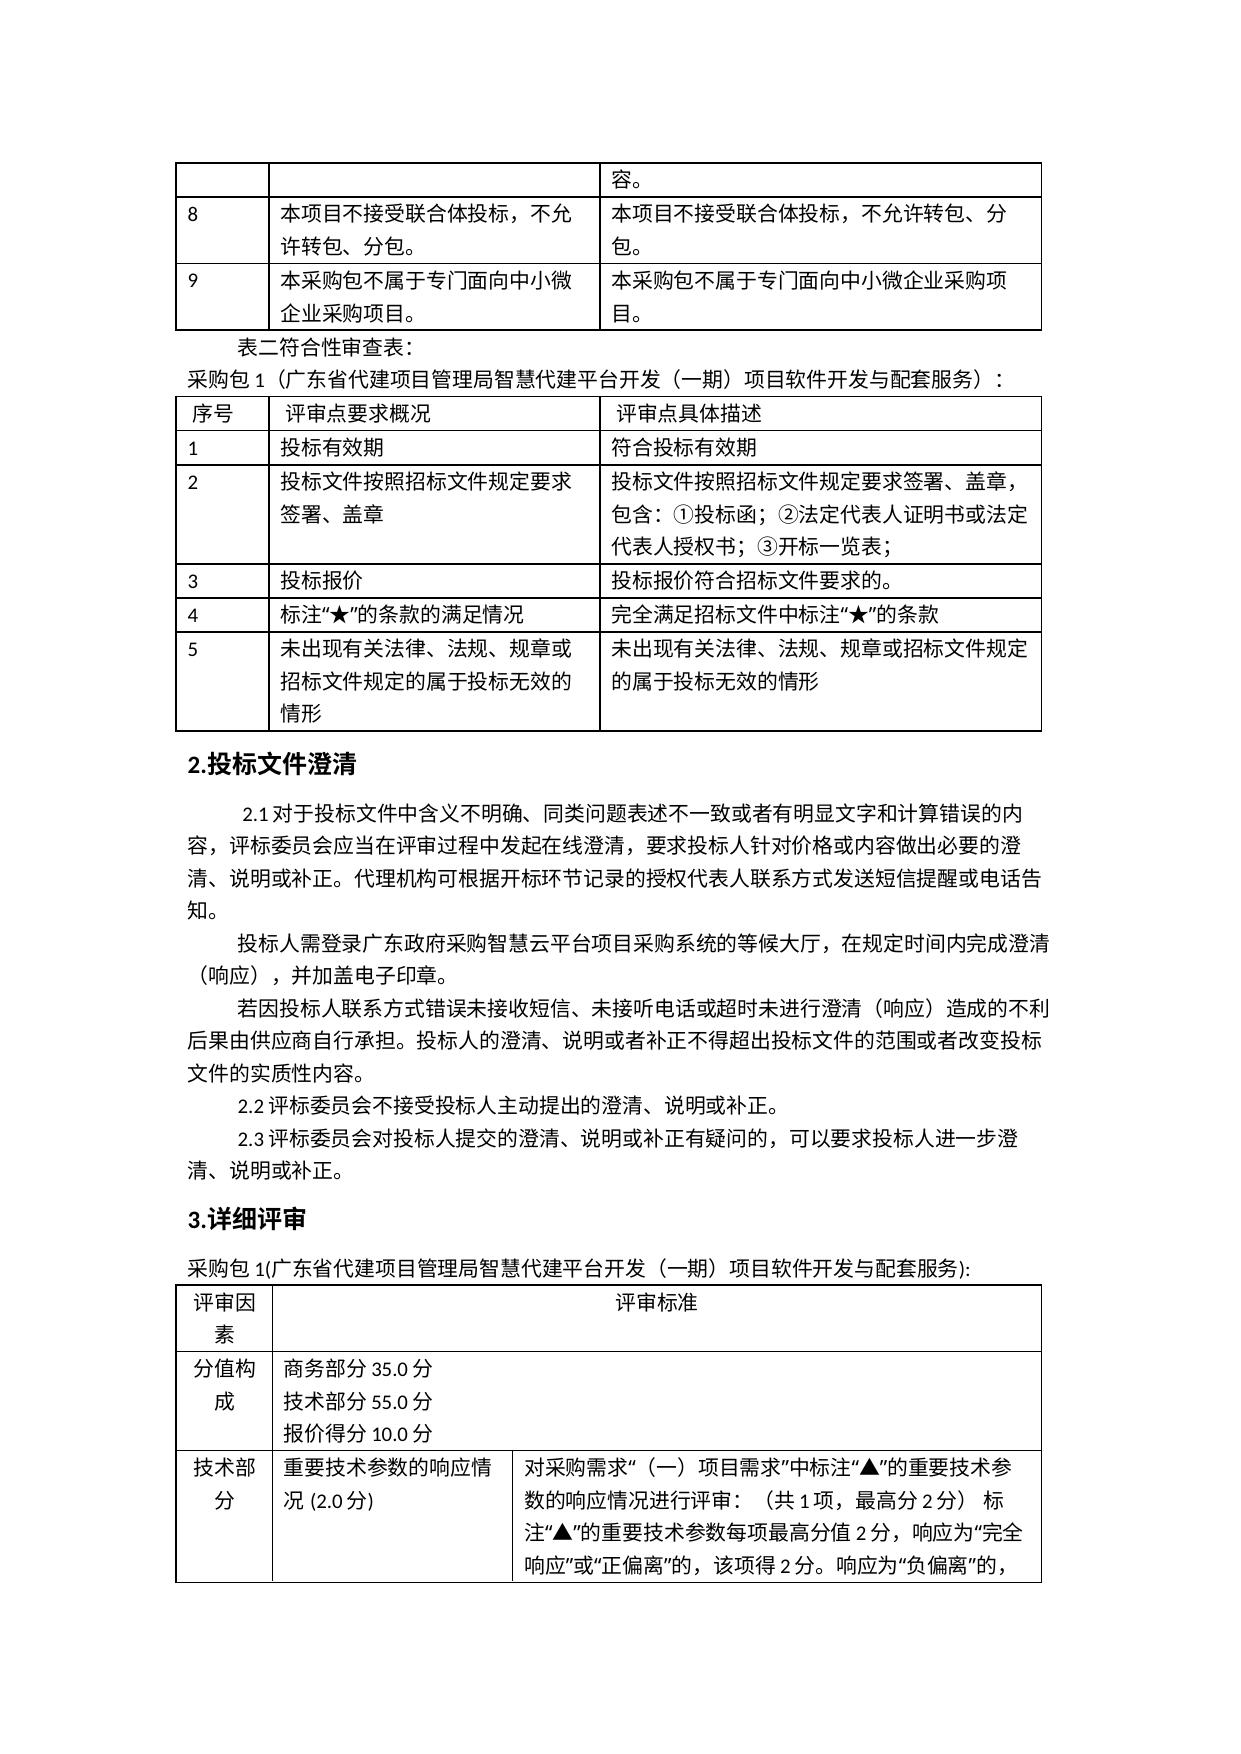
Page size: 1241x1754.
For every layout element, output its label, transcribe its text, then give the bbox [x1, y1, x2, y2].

table_cell 完全满足招标文件中标注“★”的条款 [601, 599, 1041, 631]
table_cell 2 [177, 466, 268, 563]
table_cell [513, 1451, 1041, 1581]
text 若因投标人联系方式错误未接收短信、未接听电话或超时未进行澄清（响应）造成的不利后果由供应商自行承担。投标人的澄清、说明或者补正不得超出投标文件的范围或者改变投标文件的实质性内容。 [187, 992, 1053, 1089]
table_cell 投标文件按照招标文件规定要求签署、盖章，包含：①投标函；②法定代表人证明书或法定代表人授权书；③开标一览表； [601, 466, 1041, 563]
text 采购包1（广东省代建项目管理局智慧代建平台开发（一期）项目软件开发与配套服务）： [187, 363, 1053, 396]
table_cell 分值构成 [177, 1352, 272, 1450]
table_cell 技术部分 [177, 1451, 272, 1581]
table_cell 本采购包不属于专门面向中小微企业采购项目。 [601, 264, 1041, 329]
text 2.1对于投标文件中含义不明确、同类问题表述不一致或者有明显文字和计算错误的内容，评标委员会应当在评审过程中发起在线澄清，要求投标人针对价格或内容做出必要的澄清、说明或补正。代理机构可根据开标环节记录的授权代表人联系方式发送短信提醒或电话告知。 [187, 797, 1053, 927]
table_cell 投标报价符合招标文件要求的。 [601, 565, 1041, 597]
text 采购包1(广东省代建项目管理局智慧代建平台开发（一期）项目软件开发与配套服务): [187, 1252, 1053, 1284]
table_header 评审标准 [273, 1286, 1041, 1351]
text 2.2评标委员会不接受投标人主动提出的澄清、说明或补正。 [187, 1089, 1053, 1122]
text 2.3评标委员会对投标人提交的澄清、说明或补正有疑问的，可以要求投标人进一步澄清、说明或补正。 [187, 1122, 1053, 1187]
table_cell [601, 164, 1041, 196]
text 3.详细评审 [187, 1187, 1053, 1252]
table_header 评审因素 [177, 1286, 272, 1351]
table_cell 商务部分35.0分 技术部分55.0分 报价得分10.0分 [273, 1352, 1041, 1450]
table_cell 本项目不接受联合体投标，不允许转包、分包。 [270, 198, 599, 263]
text 表二符合性审查表： [187, 331, 1053, 363]
table_header 序号 [177, 397, 268, 430]
table_cell 投标有效期 [270, 431, 599, 464]
table_cell 1 [177, 431, 268, 464]
table_header 评审点要求概况 [270, 397, 599, 430]
table_cell 3 [177, 565, 268, 597]
table_cell 投标报价 [270, 565, 599, 597]
table_cell 9 [177, 264, 268, 329]
table_header 评审点具体描述 [601, 397, 1041, 430]
table_cell 未出现有关法律、法规、规章或招标文件规定的属于投标无效的情形 [270, 633, 599, 730]
table_cell 7 [177, 164, 268, 196]
table_cell 重要技术参数的响应情况 (2.0分) [273, 1451, 512, 1581]
table_cell 本采购包不属于专门面向中小微企业采购项目。 [270, 264, 599, 329]
table_cell 投标文件按照招标文件规定要求签署、盖章 [270, 466, 599, 563]
table_cell 5 [177, 633, 268, 730]
table_cell 符合投标有效期 [601, 431, 1041, 464]
text 投标人需登录广东政府采购智慧云平台项目采购系统的等候大厅，在规定时间内完成澄清（响应），并加盖电子印章。 [187, 927, 1053, 992]
table_cell 4 [177, 599, 268, 631]
table_cell 标注“★”的条款的满足情况 [270, 599, 599, 631]
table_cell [270, 164, 599, 196]
table_cell 8 [177, 198, 268, 263]
text 2.投标文件澄清 [187, 732, 1053, 797]
table_cell 本项目不接受联合体投标，不允许转包、分包。 [601, 198, 1041, 263]
table_cell 未出现有关法律、法规、规章或招标文件规定的属于投标无效的情形 [601, 633, 1041, 730]
